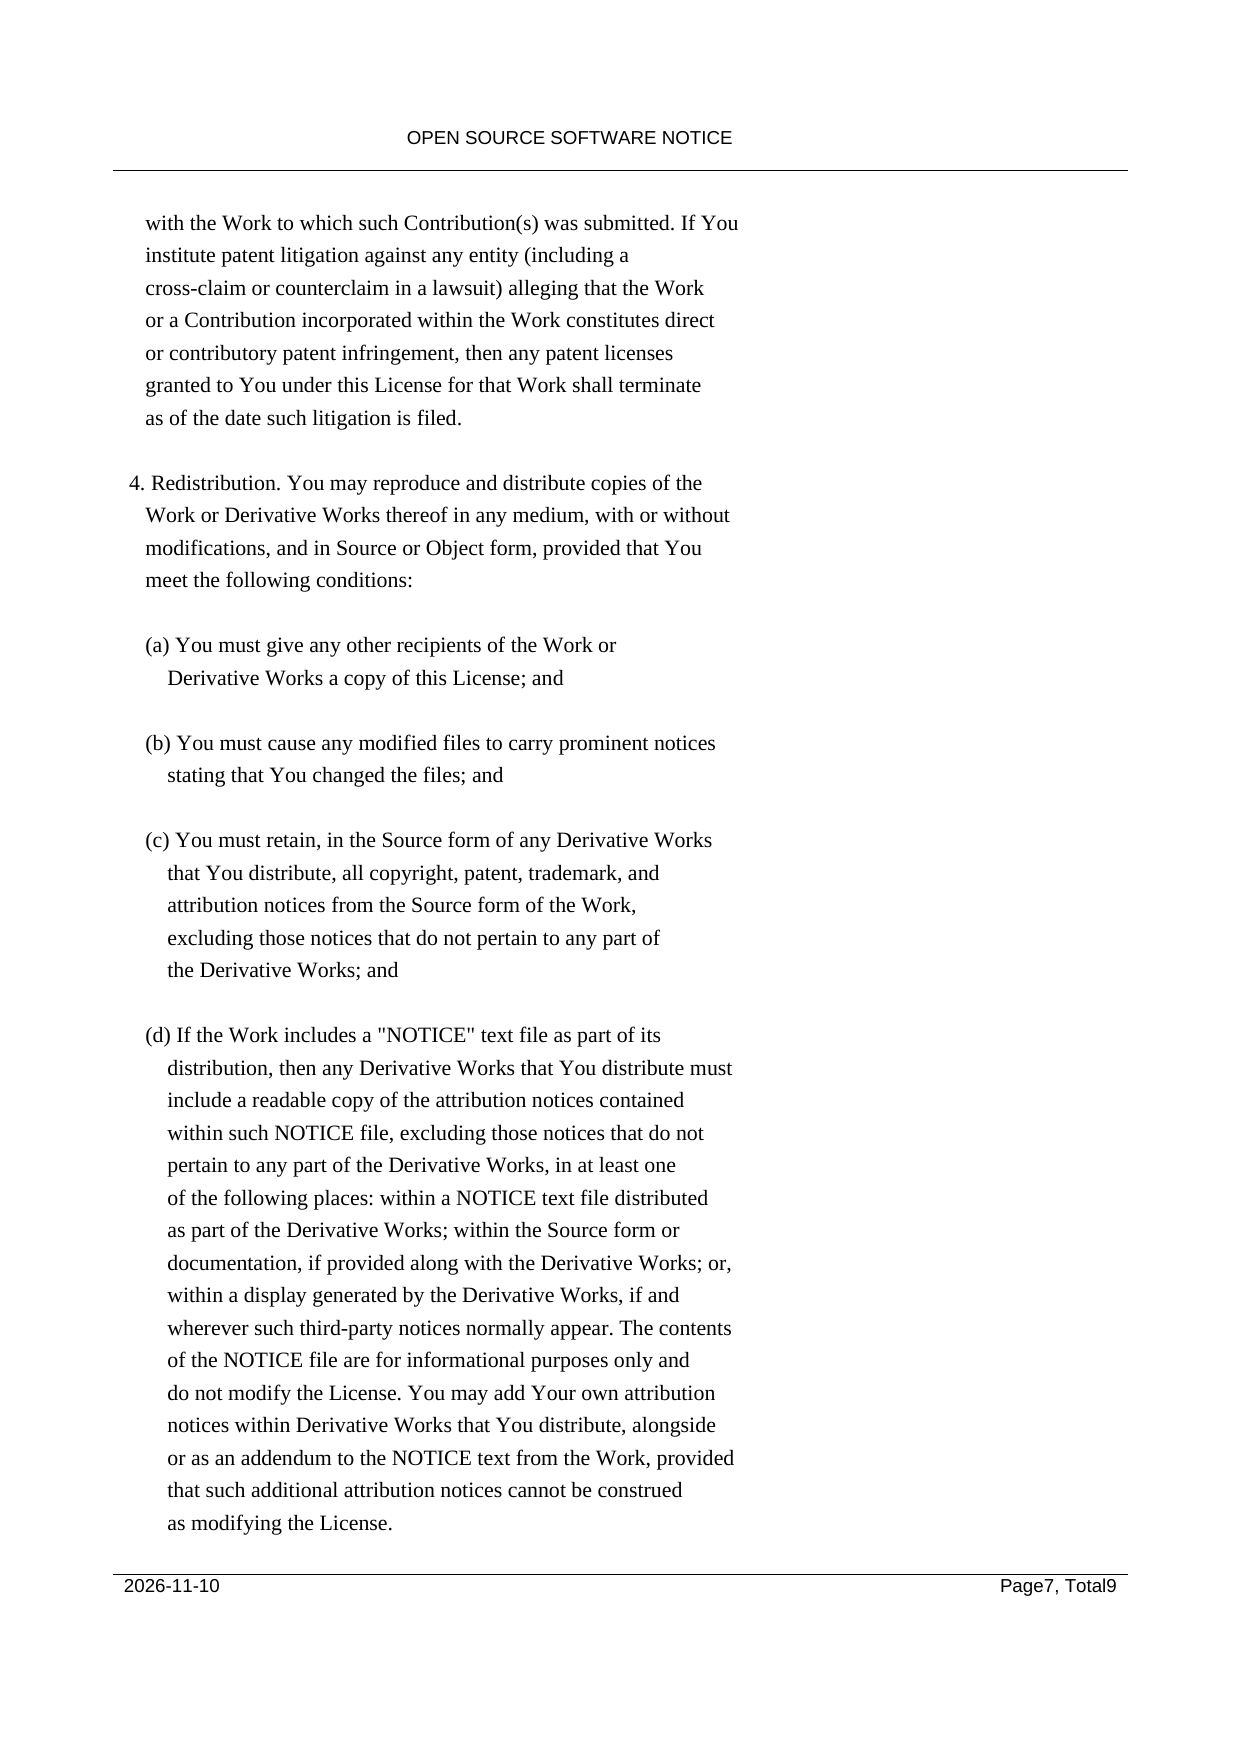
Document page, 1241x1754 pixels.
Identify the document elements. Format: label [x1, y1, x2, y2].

text [112, 206, 1128, 1539]
